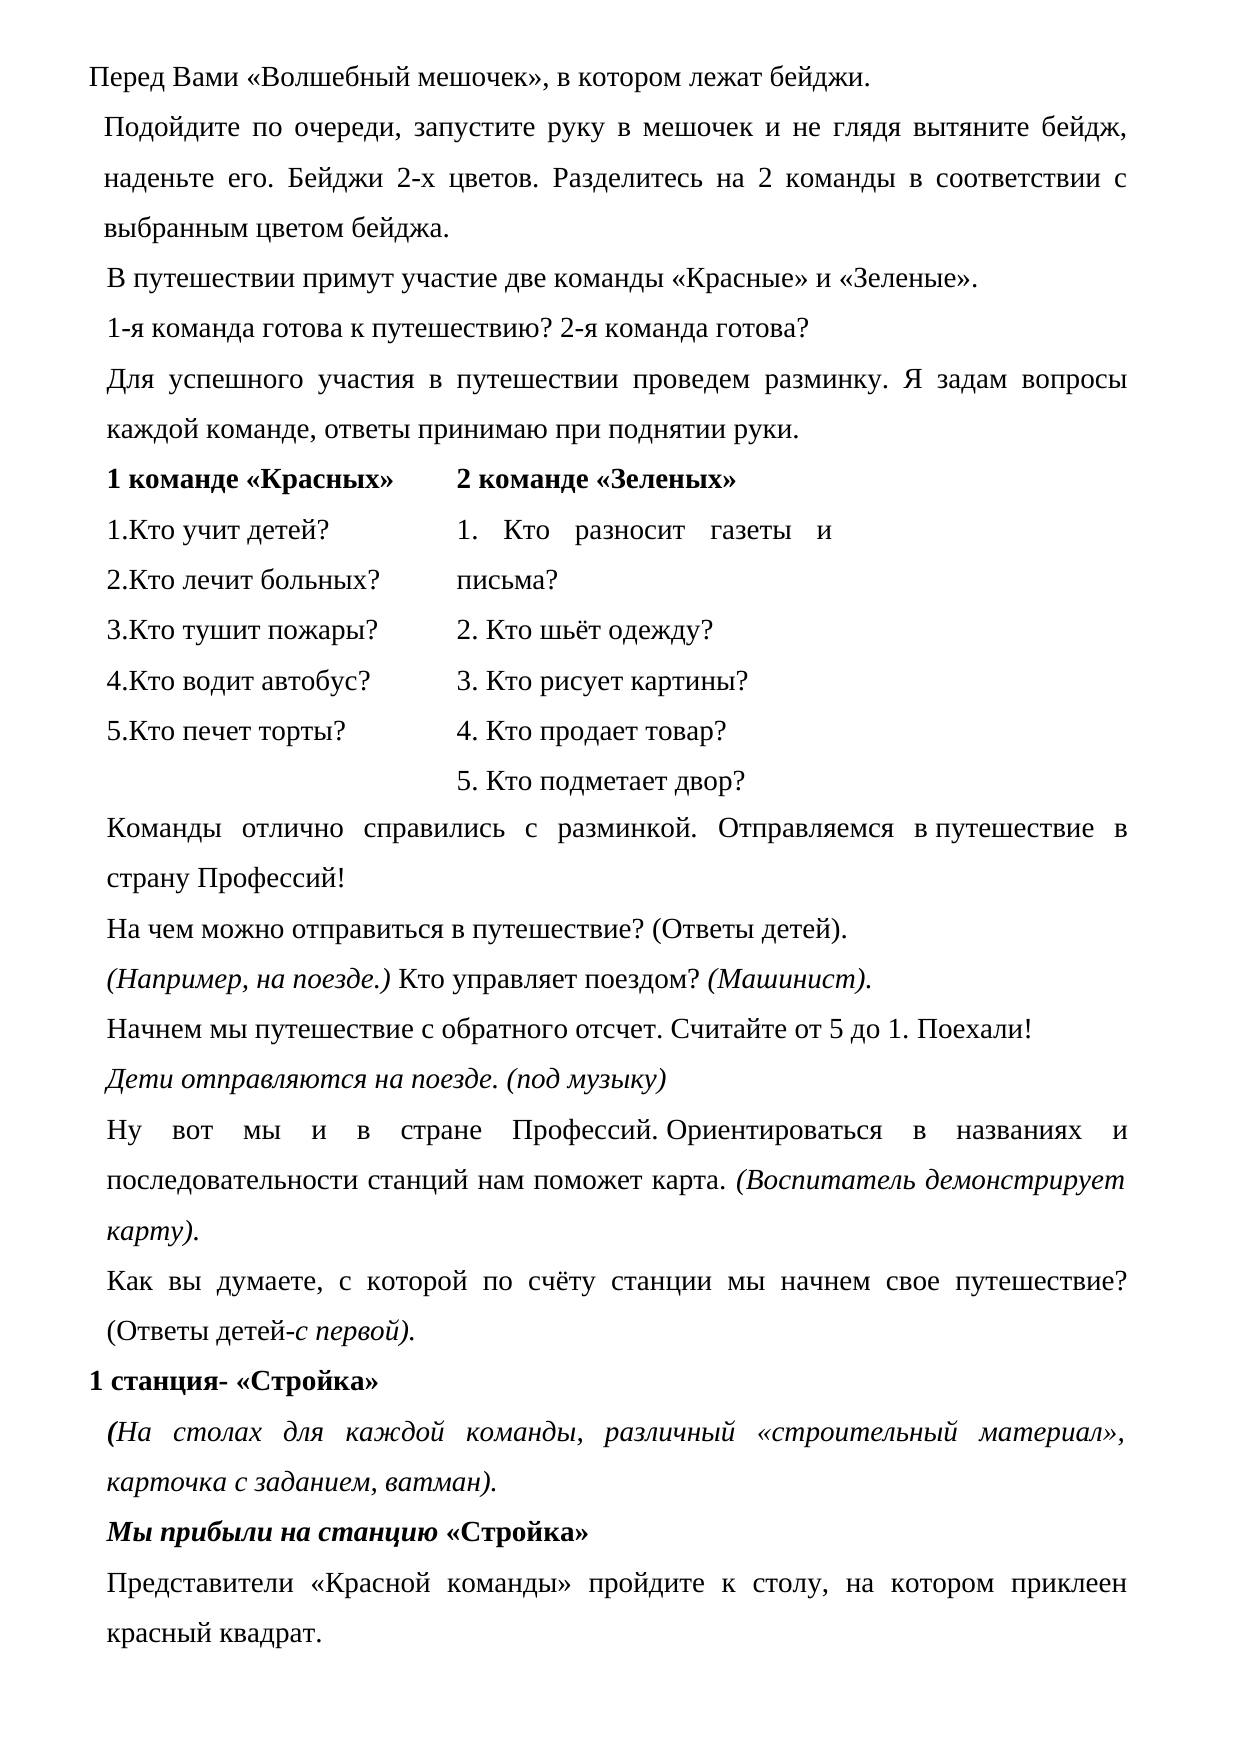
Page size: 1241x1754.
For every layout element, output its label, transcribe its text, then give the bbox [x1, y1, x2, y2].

table_header 2 команде «Зеленых» 1. Кто разносит газеты и письма? 2. Кто шьёт одежду? 3. Кто рисует картины? 4. Кто продает товар? 5. Кто подметает двор? [439, 462, 856, 810]
text Представители «Красной команды» пройдите к столу, на котором приклеен красный квадрат. [106, 1565, 1128, 1649]
text 1 станция- «Стройка» [89, 1363, 1128, 1397]
text Начнем мы путешествие с обратного отсчет. Считайте от 5 до 1. Поехали! [106, 1011, 1128, 1045]
text Мы прибыли на станцию «Стройка» [106, 1514, 1128, 1548]
text Дети отправляются на поезде. (под музыку) [106, 1062, 1128, 1095]
text Как вы думаете, с которой по счёту станции мы начнем свое путешествие? (Ответы детей-с первой). [106, 1263, 1128, 1347]
text (На столах для каждой команды, различный «строительный материал», карточка с заданием, ватман). [106, 1414, 1128, 1498]
text 1-я команда готова к путешествию? 2-я команда готова? [106, 311, 1128, 344]
text (Например, на поезде.) Кто управляет поездом? (Машинист). [106, 961, 1128, 994]
text В путешествии примут участие две команды «Красные» и «Зеленые». [106, 260, 1128, 294]
text Для успешного участия в путешествии проведем разминку. Я задам вопросы каждой команде, ответы принимаю при поднятии руки. [106, 361, 1128, 445]
text Перед Вами «Волшебный мешочек», в котором лежат бейджи. [89, 59, 1128, 93]
text Команды отлично справились с разминкой. Отправляемся в путешествие в страну Профессий! [106, 810, 1128, 894]
text На чем можно отправиться в путешествие? (Ответы детей). [106, 911, 1128, 944]
text Ну вот мы и в стране Профессий. Ориентироваться в названиях и последовательности станций нам поможет карта. (Воспитатель демонстрирует карту). [106, 1112, 1128, 1246]
text Подойдите по очереди, запустите руку в мешочек и не глядя вытяните бейдж, наденьте его. Бейджи 2-х цветов. Разделитесь на 2 команды в соответствии с выбранным цветом бейджа. [103, 109, 1128, 243]
table_header 1 команде «Красных» 1.Кто учит детей? 2.Кто лечит больных? 3.Кто тушит пожары? 4.Кто водит автобус? 5.Кто печет торты? [89, 462, 439, 810]
